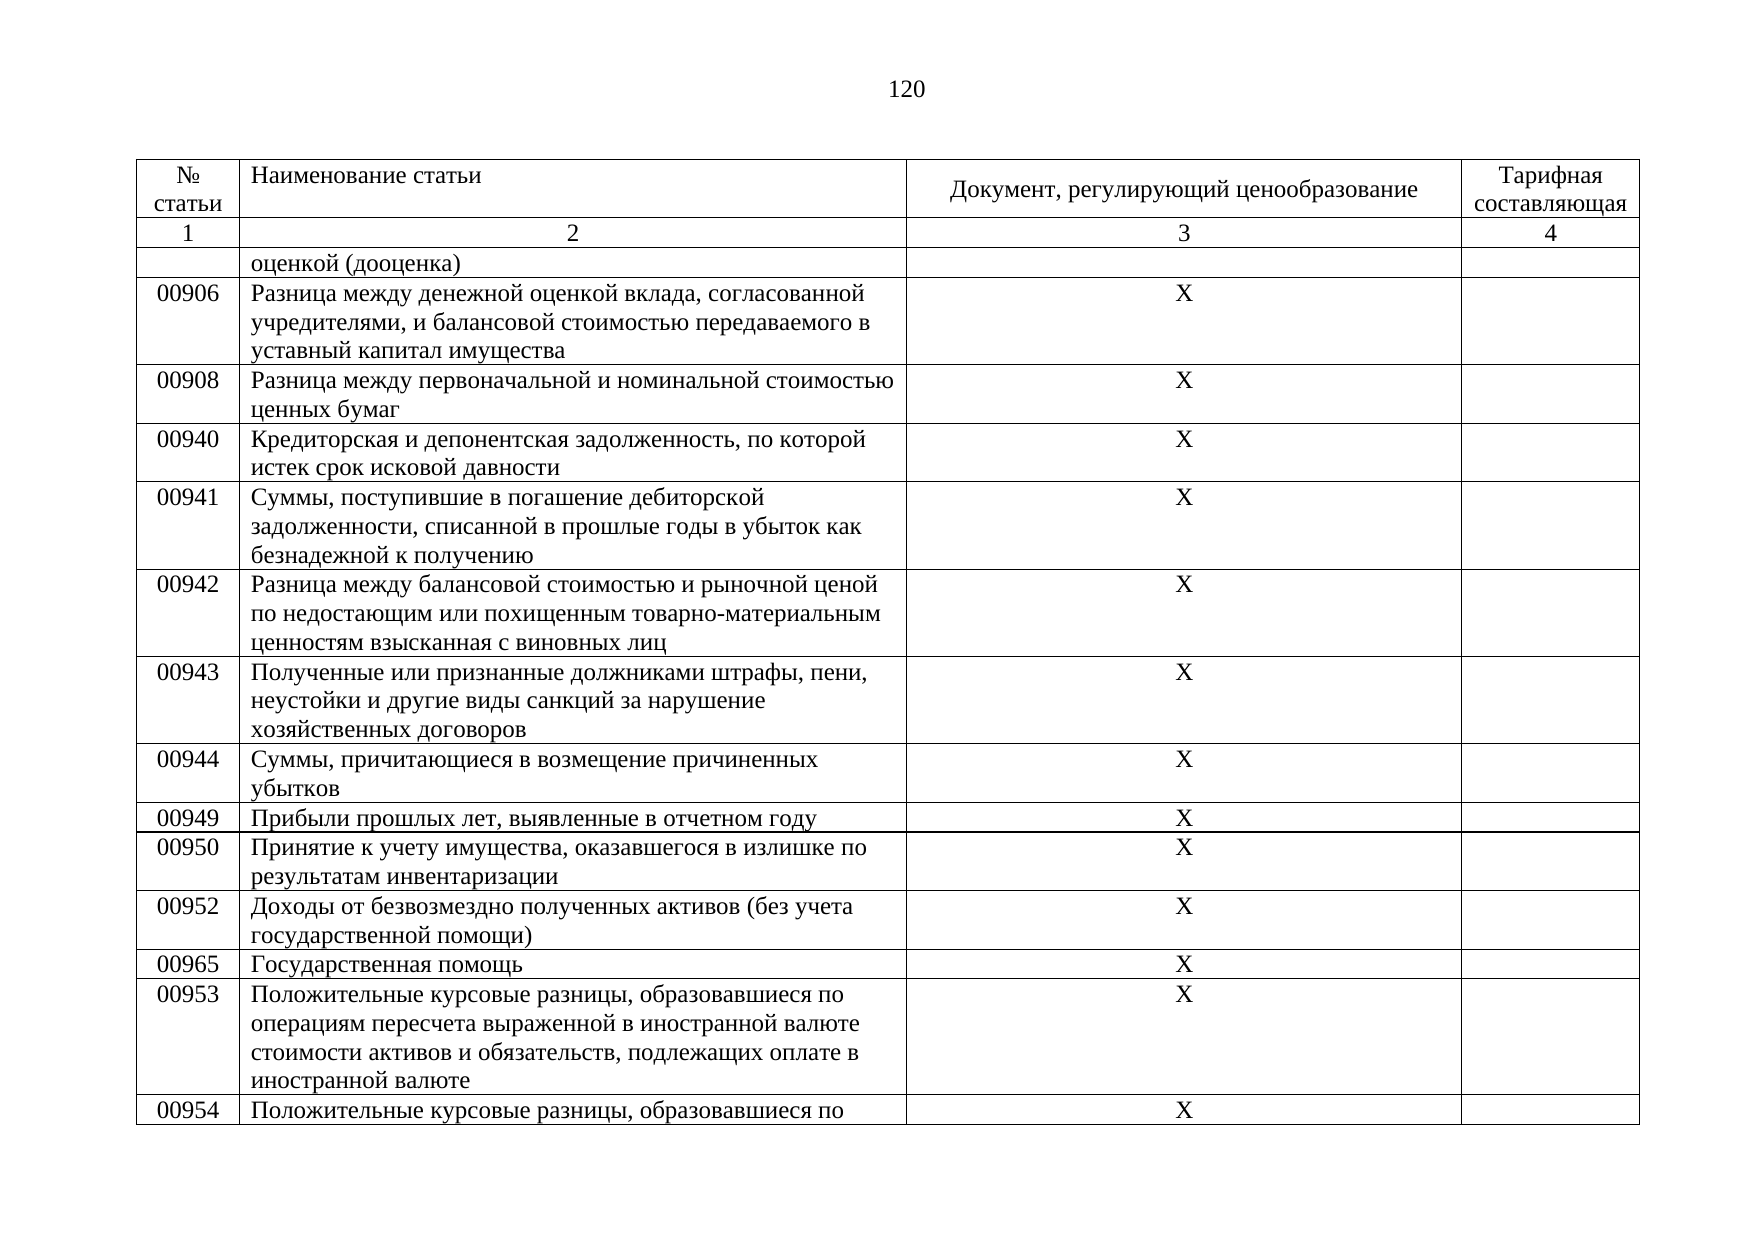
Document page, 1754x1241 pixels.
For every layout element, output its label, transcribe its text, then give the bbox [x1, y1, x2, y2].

table_cell 2 [240, 218, 906, 247]
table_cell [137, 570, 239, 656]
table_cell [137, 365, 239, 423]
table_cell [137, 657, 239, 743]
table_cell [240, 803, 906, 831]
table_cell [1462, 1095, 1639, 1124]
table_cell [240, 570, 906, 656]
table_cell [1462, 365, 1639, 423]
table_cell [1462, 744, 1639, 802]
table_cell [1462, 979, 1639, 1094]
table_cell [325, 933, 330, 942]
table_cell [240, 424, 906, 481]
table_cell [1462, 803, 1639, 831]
table_header Тарифная составляющая [1462, 160, 1639, 217]
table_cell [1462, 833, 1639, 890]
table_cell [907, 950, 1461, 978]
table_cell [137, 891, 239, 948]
table_cell 3 [907, 218, 1461, 247]
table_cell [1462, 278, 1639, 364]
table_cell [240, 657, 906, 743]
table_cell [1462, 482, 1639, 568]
table_header Наименование статьи [240, 160, 906, 217]
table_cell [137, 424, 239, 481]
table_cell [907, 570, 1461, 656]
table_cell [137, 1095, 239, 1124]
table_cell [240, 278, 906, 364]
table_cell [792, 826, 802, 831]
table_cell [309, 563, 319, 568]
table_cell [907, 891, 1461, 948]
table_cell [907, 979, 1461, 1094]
table_header Документ, регулирующий ценообразование [907, 160, 1461, 217]
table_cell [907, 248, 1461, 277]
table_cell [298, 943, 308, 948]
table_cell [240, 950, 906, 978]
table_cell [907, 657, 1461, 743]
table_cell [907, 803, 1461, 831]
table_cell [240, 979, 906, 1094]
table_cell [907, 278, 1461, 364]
table_header № статьи [137, 160, 239, 217]
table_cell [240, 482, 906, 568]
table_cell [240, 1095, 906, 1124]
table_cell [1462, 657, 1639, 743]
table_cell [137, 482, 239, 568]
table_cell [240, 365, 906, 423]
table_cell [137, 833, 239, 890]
table_cell 4 [1462, 218, 1639, 247]
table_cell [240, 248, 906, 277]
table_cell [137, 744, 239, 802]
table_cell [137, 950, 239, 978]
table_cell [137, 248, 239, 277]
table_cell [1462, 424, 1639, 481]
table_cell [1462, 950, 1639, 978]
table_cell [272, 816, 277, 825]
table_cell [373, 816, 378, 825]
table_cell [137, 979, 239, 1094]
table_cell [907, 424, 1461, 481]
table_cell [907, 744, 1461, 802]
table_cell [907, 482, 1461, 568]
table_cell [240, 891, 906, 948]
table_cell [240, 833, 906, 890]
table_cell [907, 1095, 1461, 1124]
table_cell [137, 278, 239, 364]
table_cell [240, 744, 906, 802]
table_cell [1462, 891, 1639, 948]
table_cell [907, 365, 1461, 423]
table_cell 1 [137, 218, 239, 247]
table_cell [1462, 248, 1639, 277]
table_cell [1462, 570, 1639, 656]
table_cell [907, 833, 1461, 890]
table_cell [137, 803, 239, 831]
